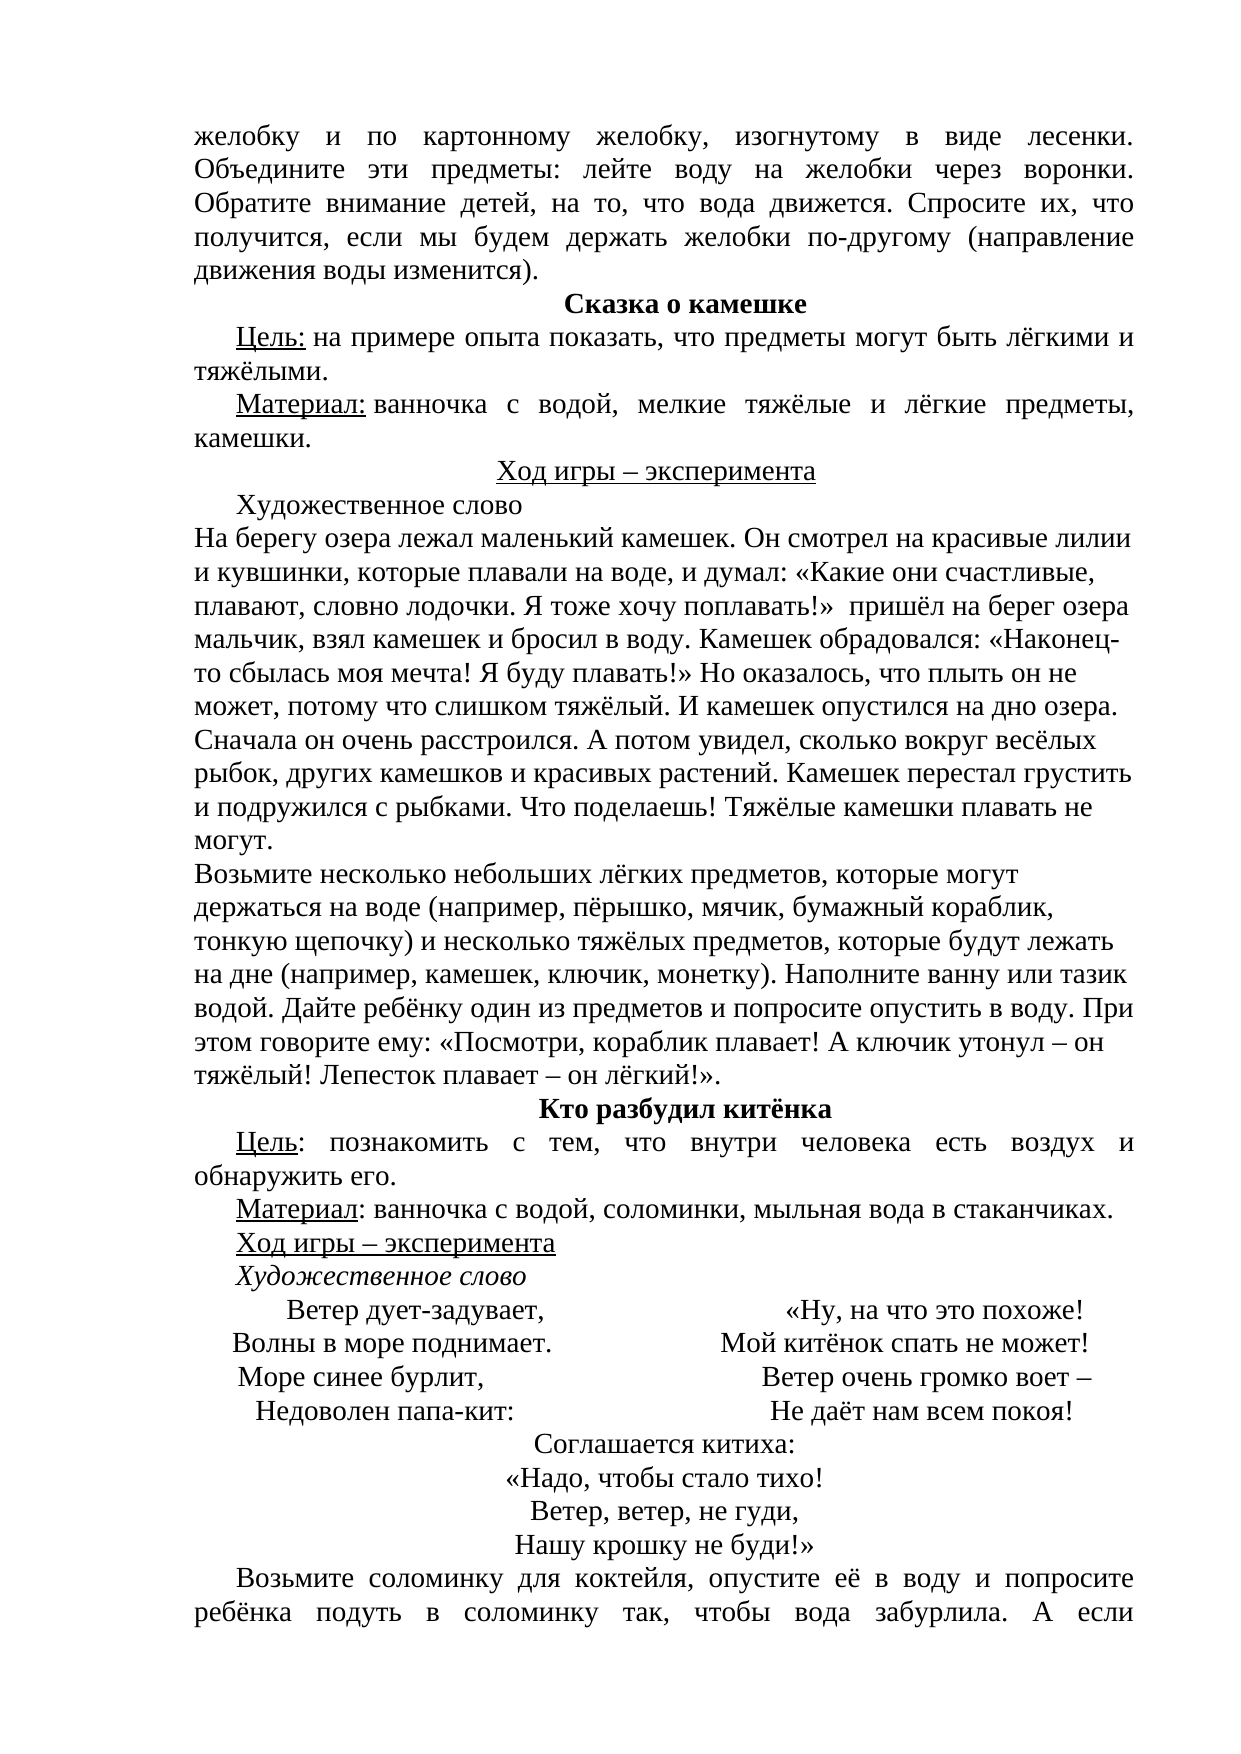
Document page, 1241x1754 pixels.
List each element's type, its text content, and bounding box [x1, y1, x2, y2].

text Ход игры – эксперимента [194, 1225, 1135, 1258]
text Цель: на примере опыта показать, что предметы могут быть лёгкими и тяжёлыми. [194, 319, 1135, 386]
text Цель: познакомить с тем, что внутри человека есть воздух и обнаружить его. [194, 1124, 1135, 1191]
text Ветер дует-задувает, «Ну, на что это похоже! Волны в море поднимает. Мой китёнок спать не может! Море синее бурлит, Ветер очень громко воет – Недоволен папа-кит: Не даёт нам всем покоя! Соглашается китиха: «Надо, чтобы стало тихо! Ветер, ветер, не гуди, Нашу крошку не буди!» [194, 1292, 1135, 1560]
text Материал: ванночка с водой, мелкие тяжёлые и лёгкие предметы, камешки. [194, 386, 1135, 453]
text Материал: ванночка с водой, соломинки, мыльная вода в стаканчиках. [194, 1191, 1135, 1225]
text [194, 1560, 1135, 1627]
text Художественное слово [194, 1258, 1135, 1292]
text Сказка о камешке [194, 286, 1135, 319]
text Ход игры – эксперимента [177, 453, 1135, 487]
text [194, 118, 1135, 286]
text Художественное слово На берегу озера лежал маленький камешек. Он смотрел на красивые лилии и кувшинки, которые плавали на воде, и думал: «Какие они счастливые, плавают, словно лодочки. Я тоже хочу поплавать!» пришёл на берег озера мальчик, взял камешек и бросил в воду. Камешек обрадовался: «Наконец-то сбылась моя мечта! Я буду плавать!» Но оказалось, что плыть он не может, потому что слишком тяжёлый. И камешек опустился на дно озера. Сначала он очень расстроился. А потом увидел, сколько вокруг весёлых рыбок, других камешков и красивых растений. Камешек перестал грустить и подружился с рыбками. Что поделаешь! Тяжёлые камешки плавать не могут. Возьмите несколько небольших лёгких предметов, которые могут держаться на воде (например, пёрышко, мячик, бумажный кораблик, тонкую щепочку) и несколько тяжёлых предметов, которые будут лежать на дне (например, камешек, ключик, монетку). Наполните ванну или тазик водой. Дайте ребёнку один из предметов и попросите опустить в воду. При этом говорите ему: «Посмотри, кораблик плавает! А ключик утонул – он тяжёлый! Лепесток плавает – он лёгкий!». [194, 487, 1135, 1091]
text Кто разбудил китёнка [194, 1091, 1135, 1124]
